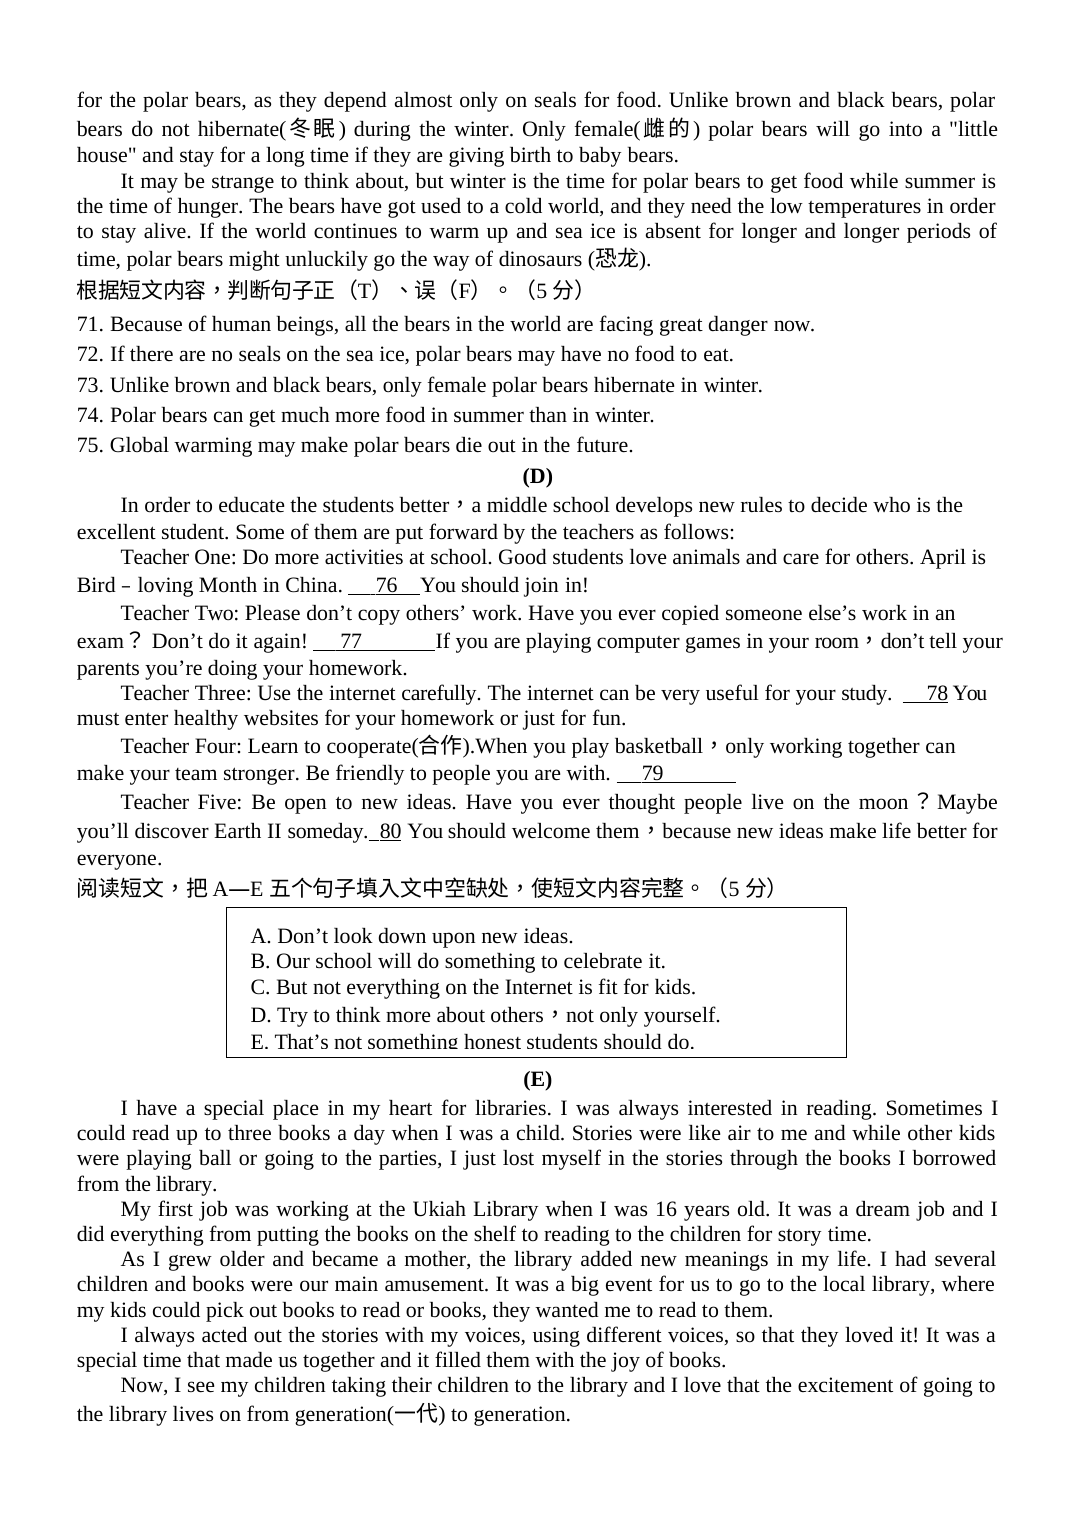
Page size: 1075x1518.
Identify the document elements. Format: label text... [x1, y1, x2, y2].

text My first job was working at the Ukiah Library when I was 16 years old. It was a dream job and I did everything from putting the books on the shelf to reading to the children for story time. [77, 1196, 999, 1246]
list If there are no seals on the sea ice, polar bears may have no food to eat. [77, 341, 1031, 367]
subtitle (D) [69, 463, 1006, 488]
text Teacher Three: Use the internet carefully. The internet can be very useful for your study. 78 You must enter healthy websites for your homework or just for fun. [77, 680, 998, 731]
list Because of human beings, all the bears in the world are facing great danger now. [77, 311, 1031, 336]
list Polar bears can get much more food in summer than in winter. [77, 402, 1031, 427]
text Teacher Two: Please don’t copy others’ work. Have you ever copied someone else’s work in an exam？ Don’t do it again! 77 If you are playing computer games in your room，don’t tell your parents you’re doing your homework. [77, 600, 1021, 680]
text I always acted out the stories with my voices, using different voices, so that they loved it! It was a special time that made us together and it filled them with the joy of books. [77, 1322, 998, 1372]
text 根据短文内容，判断句子正（T）、误（F）。（5 分） [77, 276, 1031, 305]
text Now, I see my children taking their children to the library and I love that the excitement of going to the library lives on from generation(一代) to generation. [77, 1372, 998, 1427]
text It may be strange to think about, but winter is the time for polar bears to get food while summer is the time of hunger. The bears have got used to a cold world, and they need the low temperatures in order to stay alive. If the world continues to warm up and sea ice is absent for longer and longer periods of time, polar bears might unluckily go the way of dinosaurs (恐龙). [77, 168, 998, 273]
text As I grew older and became a mother, the library added new meanings in my life. I had several children and books were our main amusement. It was a big event for us to go to the local library, where my kids could pick out books to read or books, they wanted me to read to them. [77, 1246, 998, 1322]
text Teacher One: Do more activities at school. Good students love animals and care for others. April is Bird﹣loving Month in China. 76 You should join in! [77, 544, 998, 599]
text Teacher Four: Learn to cooperate(合作).When you play basketball，only working together can make your team stronger. Be friendly to people you are with. 79 [77, 731, 998, 786]
text Teacher Five: Be open to new ideas. Have you ever thought people live on the moon？Maybe you’ll discover Earth II someday. 80 You should welcome them，because new ideas make life better for everyone. [77, 786, 999, 871]
subtitle (E) [69, 910, 1006, 1091]
text In order to educate the students better，a middle school develops new rules to decide who is the excellent student. Some of them are put forward by the teachers as follows: [77, 489, 1031, 544]
list Global warming may make polar bears die out in the future. [77, 432, 1031, 457]
list Unlike brown and black bears, only female polar bears hibernate in winter. [77, 372, 1031, 397]
list 阅读短文，把A—E 五个句子填入文中空缺处，使短文内容完整。（5 分） [77, 872, 1031, 902]
text I have a special place in my heart for libraries. I was always interested in reading. Sometimes I could read up to three books a day when I was a child. Stories were like air to me and while other kids were playing ball or going to the parties, I just lost myself in the stories through the books I borrowed from the library. [77, 1095, 998, 1196]
text for the polar bears, as they depend almost only on seals for food. Unlike brown and black bears, polar bears do not hibernate(冬眠) during the winter. Only female(雌的) polar bears will go into a "little house" and stay for a long time if they are giving birth to baby bears. [77, 87, 998, 168]
